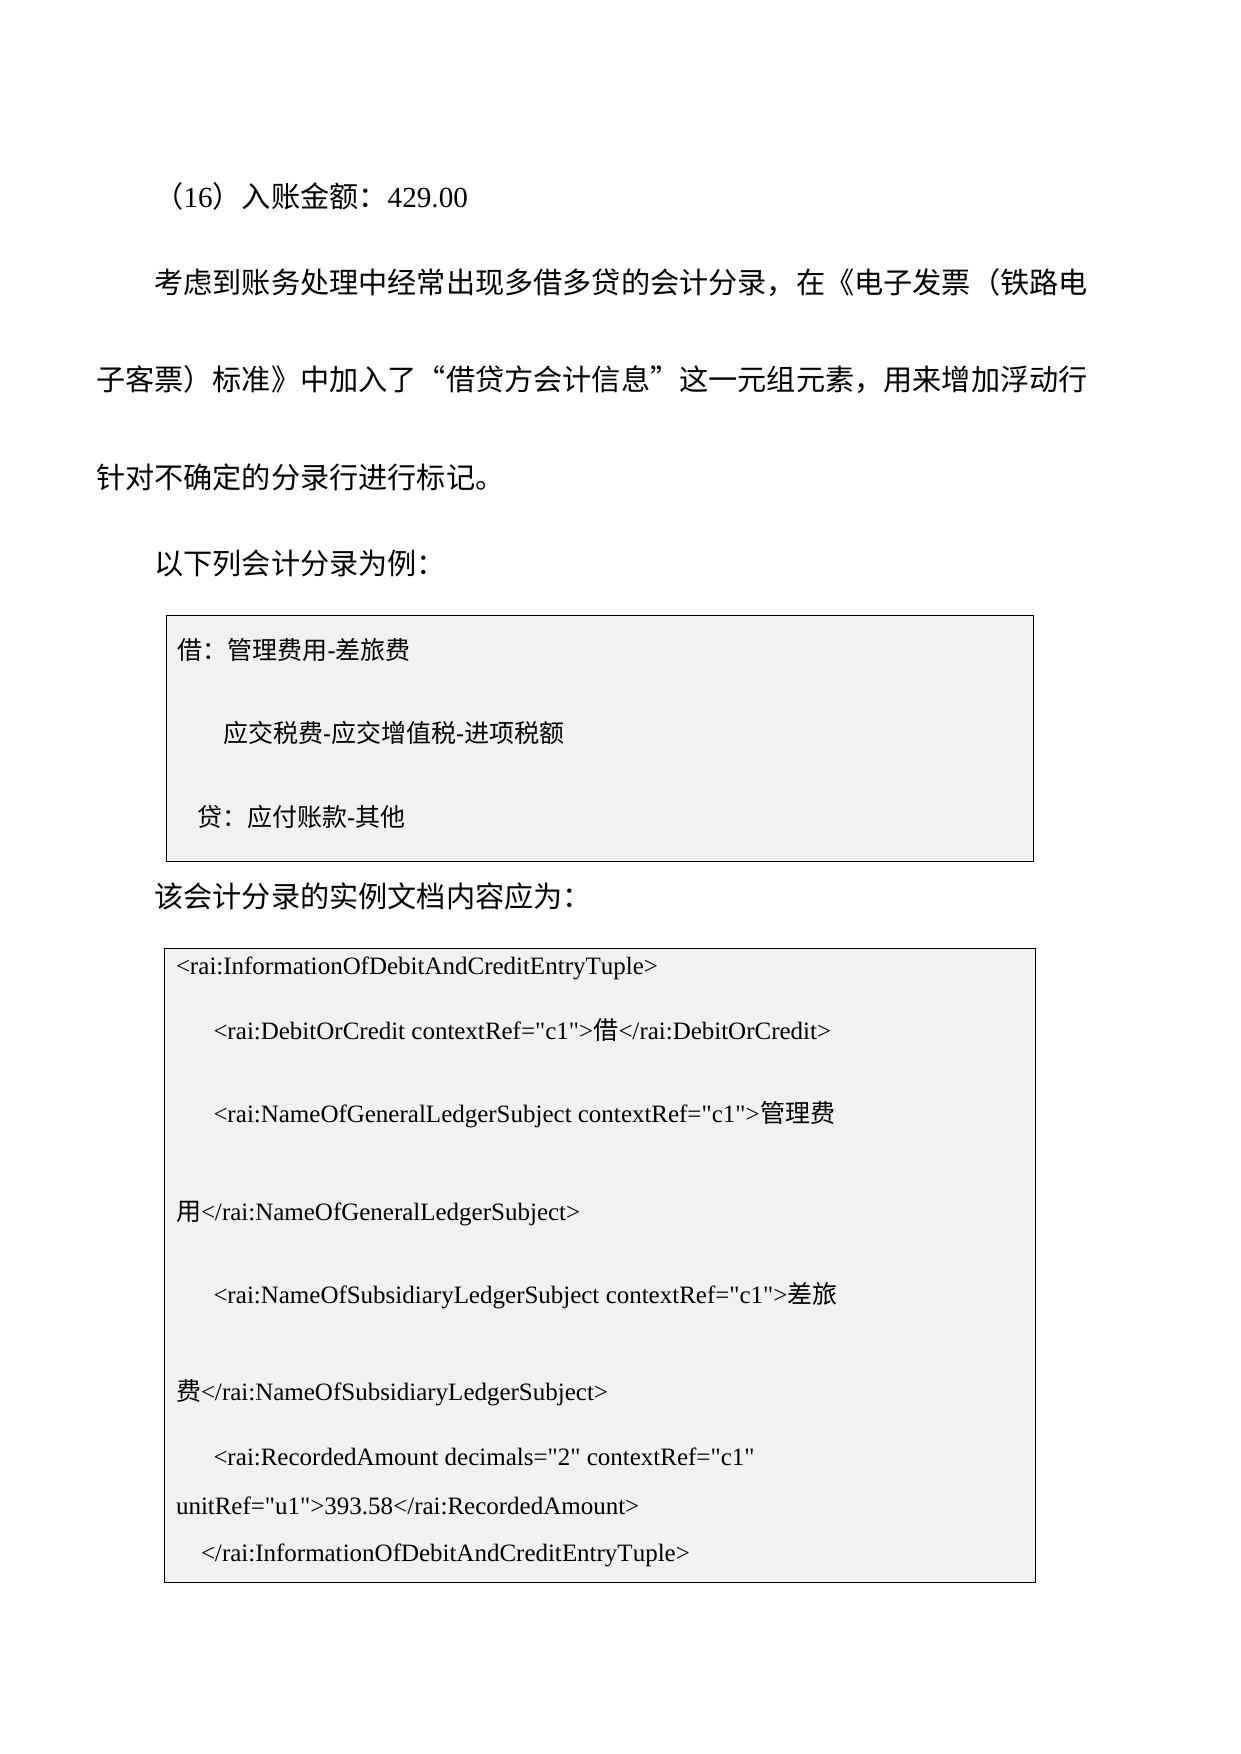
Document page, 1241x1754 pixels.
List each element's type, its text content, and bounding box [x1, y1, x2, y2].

text 该会计分录的实例文档内容应为： [96, 862, 1104, 927]
text 以下列会计分录为例： [96, 529, 1104, 594]
text （16）入账金额：429.00 [96, 162, 1104, 227]
text 考虑到账务处理中经常出现多借多贷的会计分录，在《电子发票（铁路电子客票）标准》中加入了“借贷方会计信息”这一元组元素，用来增加浮动行针对不确定的分录行进行标记。 [96, 248, 1104, 508]
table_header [165, 949, 1035, 1582]
table_header 借：管理费用-差旅费 应交税费-应交增值税-进项税额 贷：应付账款-其他 [167, 616, 1033, 861]
